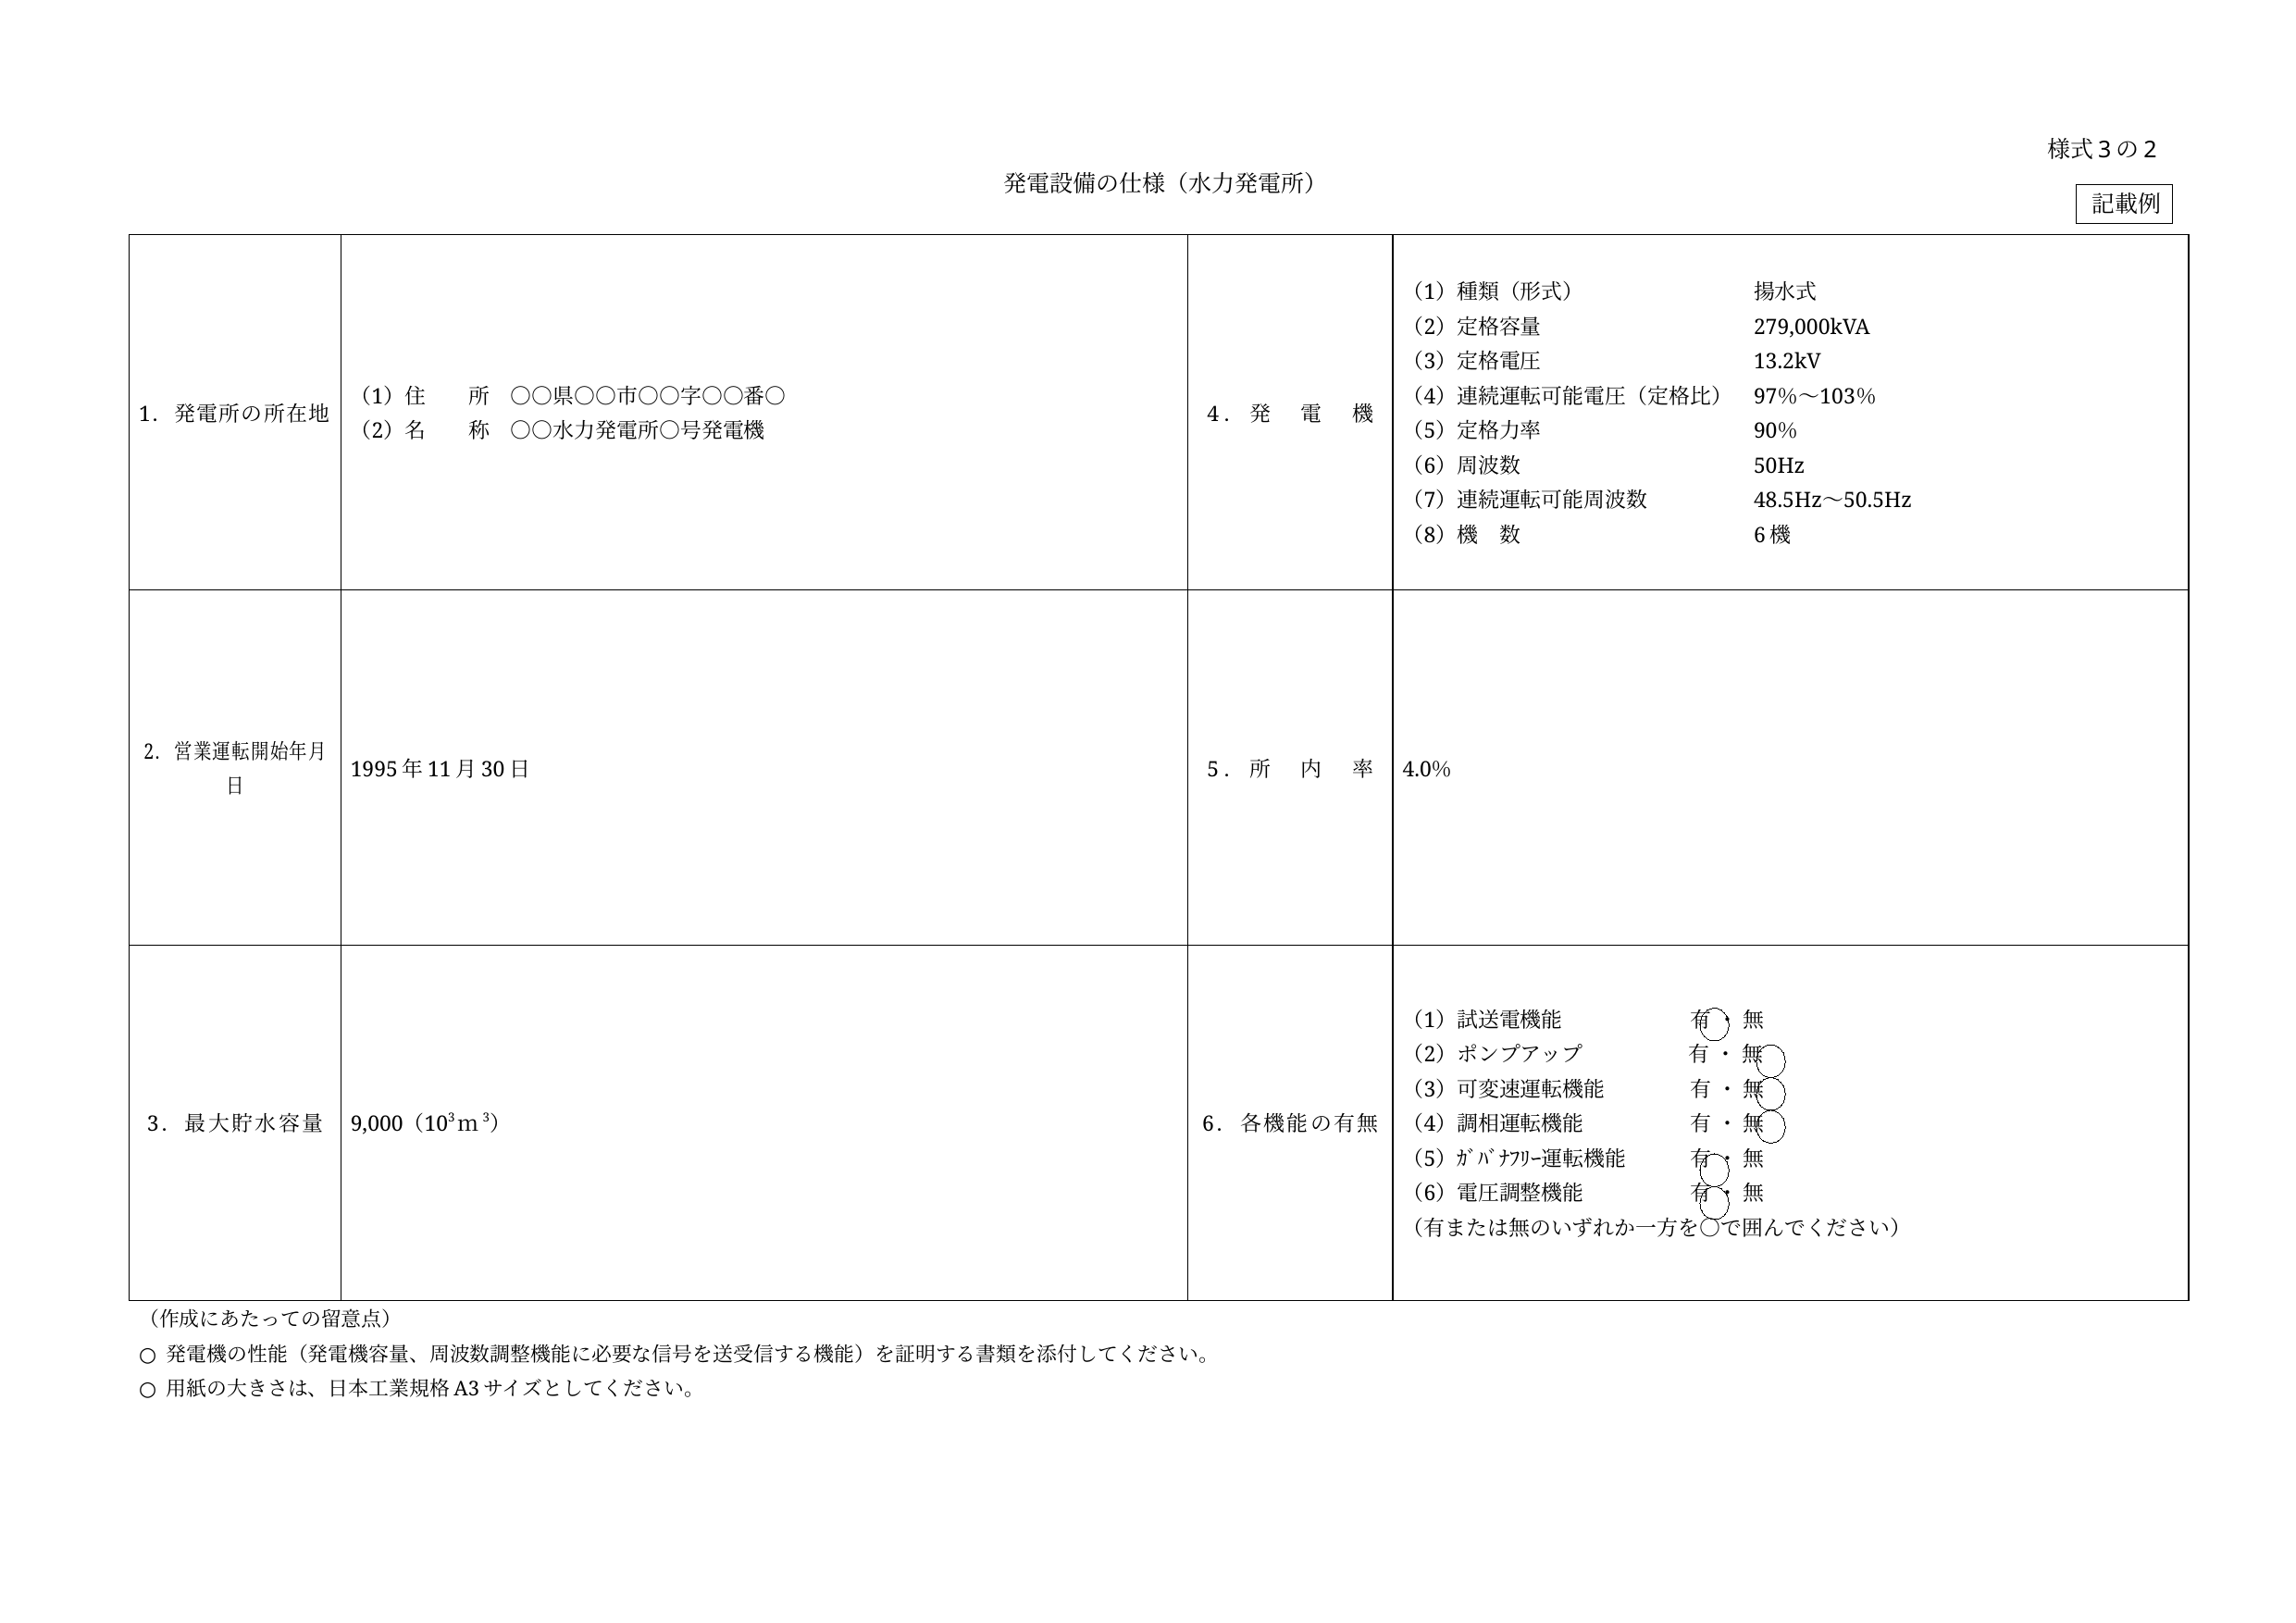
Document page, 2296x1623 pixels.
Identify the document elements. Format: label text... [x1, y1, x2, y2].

table_cell 9,000（103ｍ3） [341, 946, 1187, 1299]
table_cell 5．所 内 率 [1188, 590, 1392, 945]
table_cell 3．最大貯水容量 [130, 946, 341, 1299]
table_cell 1995年11月30日 [341, 590, 1187, 945]
table_header 1．発電所の所在地 [130, 235, 341, 589]
table_cell 2．営業運転開始年月日 [130, 590, 341, 945]
text 様式3の2 [173, 130, 2156, 165]
table_header （1）住 所 ○○県○○市○○字○○番○ （2）名 称 ○○水力発電所○号発電機 [341, 235, 1187, 589]
list 発電機の性能（発電機容量、周波数調整機能に必要な信号を送受信する機能）を証明する書類を添付してください。 [139, 1335, 2156, 1370]
text 発電設備の仕様（水力発電所） [173, 165, 2156, 200]
table_cell （1）試送電機能 有 ・ 無 （2）ポンプアップ 有 ・ 無 （3）可変速運転機能 有 ・ 無 （4）調相運転機能 有 ・ 無 （5）ｶﾞﾊﾞﾅﾌﾘｰ運転機能 有 ・ 無 （6）電圧調整機能 有 ・ 無 （有または無のいずれか一方を○で囲んでください） [1394, 946, 2188, 1299]
list 用紙の大きさは、日本工業規格A3サイズとしてください。 [139, 1370, 2156, 1405]
table_cell 6．各機能の有無 [1188, 946, 1392, 1299]
table_cell 4.0％ [1394, 590, 2188, 945]
table_header （1）種類（形式） 揚水式 （2）定格容量 279,000kVA （3）定格電圧 13.2kV （4）連続運転可能電圧（定格比） 97％～103％ （5）定格力率 90％ （6）周波数 50Hz （7）連続運転可能周波数 48.5Hz～50.5Hz （8）機 数 6機 [1394, 235, 2188, 589]
table_header 4．発 電 機 [1188, 235, 1392, 589]
text （作成にあたっての留意点） [139, 1301, 2156, 1335]
